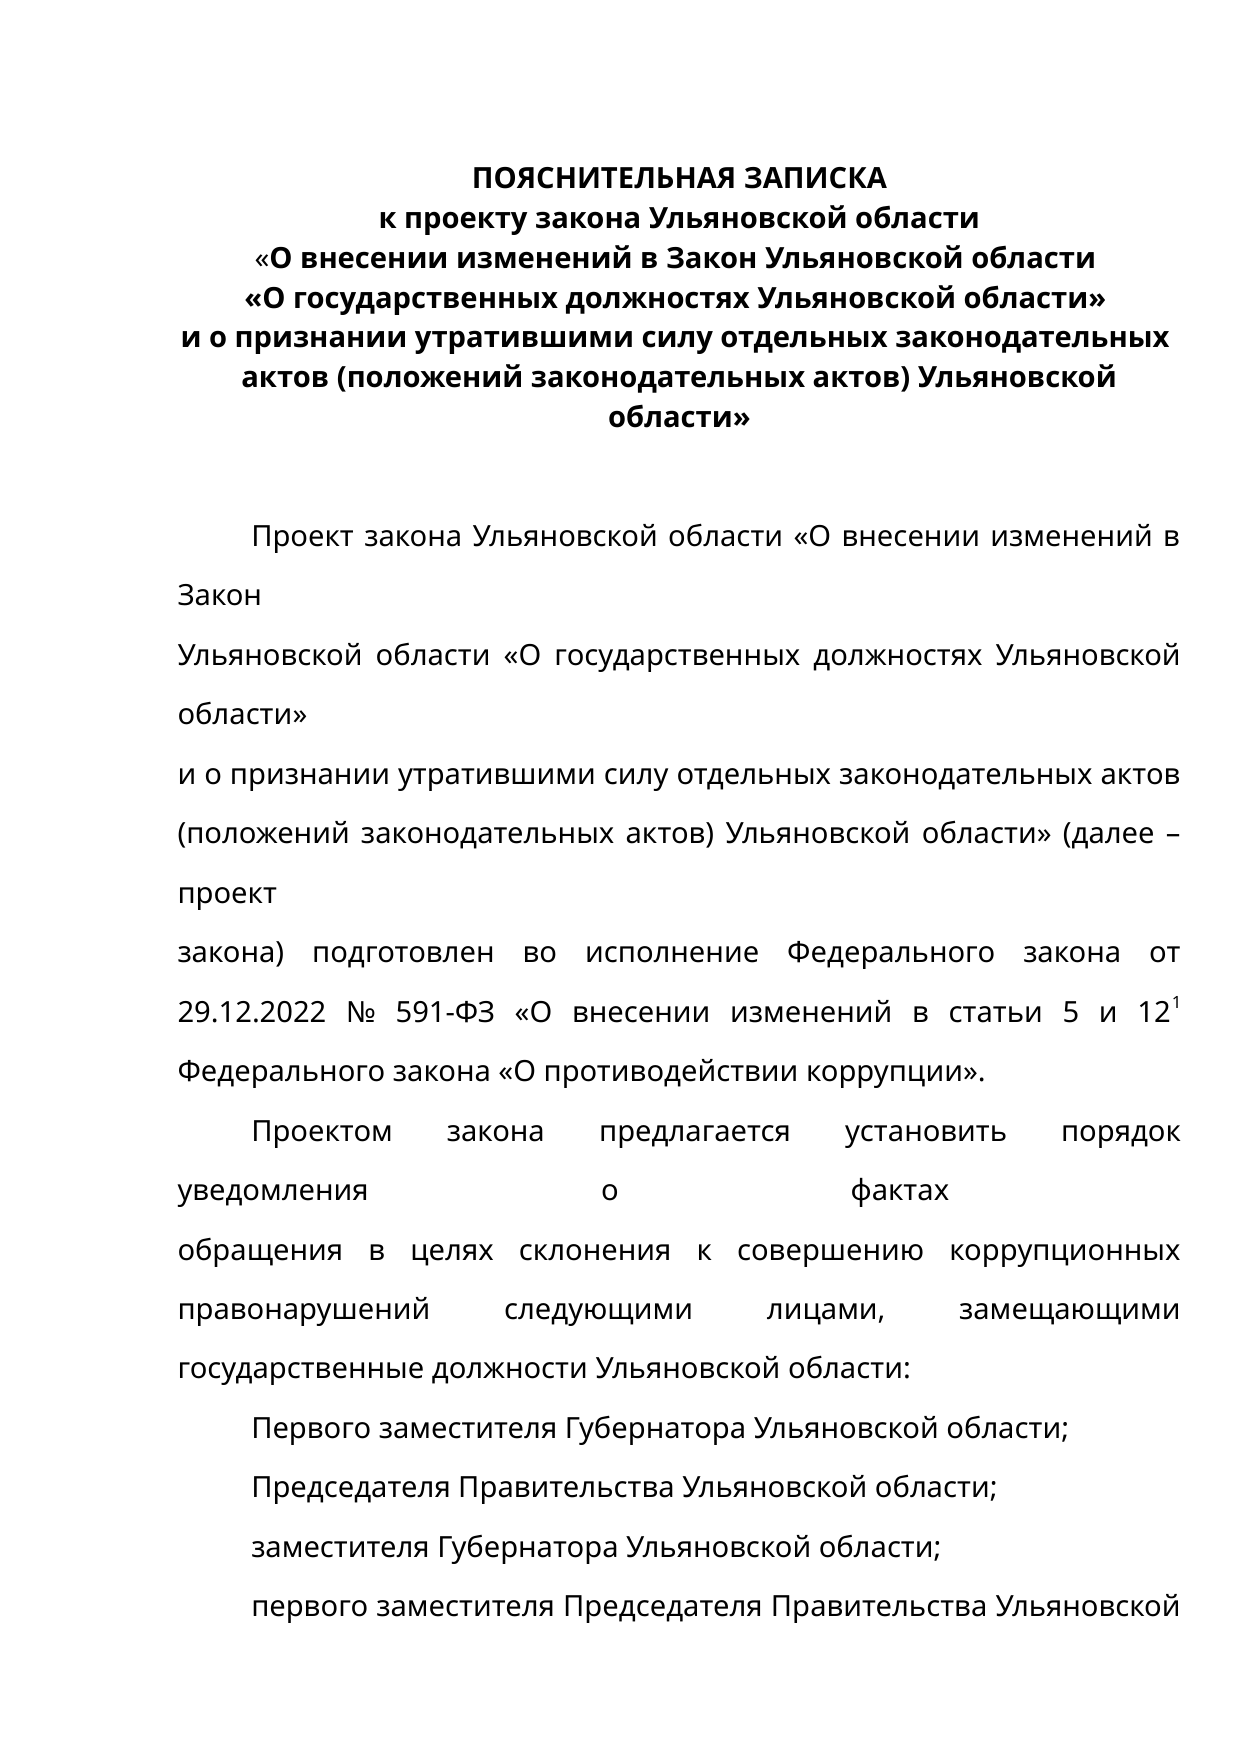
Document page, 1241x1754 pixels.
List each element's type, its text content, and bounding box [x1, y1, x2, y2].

text заместителя Губернатора Ульяновской области; [177, 1526, 1181, 1566]
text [177, 1586, 1181, 1625]
text «О внесении изменений в Закон Ульяновской области «О государственных должностях Ульяновской области» и о признании утратившими силу отдельных законодательных актов (положений законодательных актов) Ульяновской области» [177, 237, 1181, 436]
text Проект закона Ульяновской области «О внесении изменений в Закон Ульяновской области «О государственных должностях Ульяновской области» и о признании утратившими силу отдельных законодательных актов (положений законодательных актов) Ульяновской области» (далее – проект закона) подготовлен во исполнение Федерального закона от 29.12.2022 № 591-ФЗ «О внесении изменений в статьи 5 и 121 Федерального закона «О противодействии коррупции». [177, 515, 1181, 1090]
text Первого заместителя Губернатора Ульяновской области; [177, 1407, 1181, 1447]
text Проектом закона предлагается установить порядок уведомления о фактах обращения в целях склонения к совершению коррупционных правонарушений следующими лицами, замещающими государственные должности Ульяновской области: [177, 1110, 1181, 1387]
text ПОЯСНИТЕЛЬНАЯ ЗАПИСКА [177, 158, 1181, 197]
text к проекту закона Ульяновской области [177, 197, 1181, 237]
text Председателя Правительства Ульяновской области; [177, 1467, 1181, 1506]
